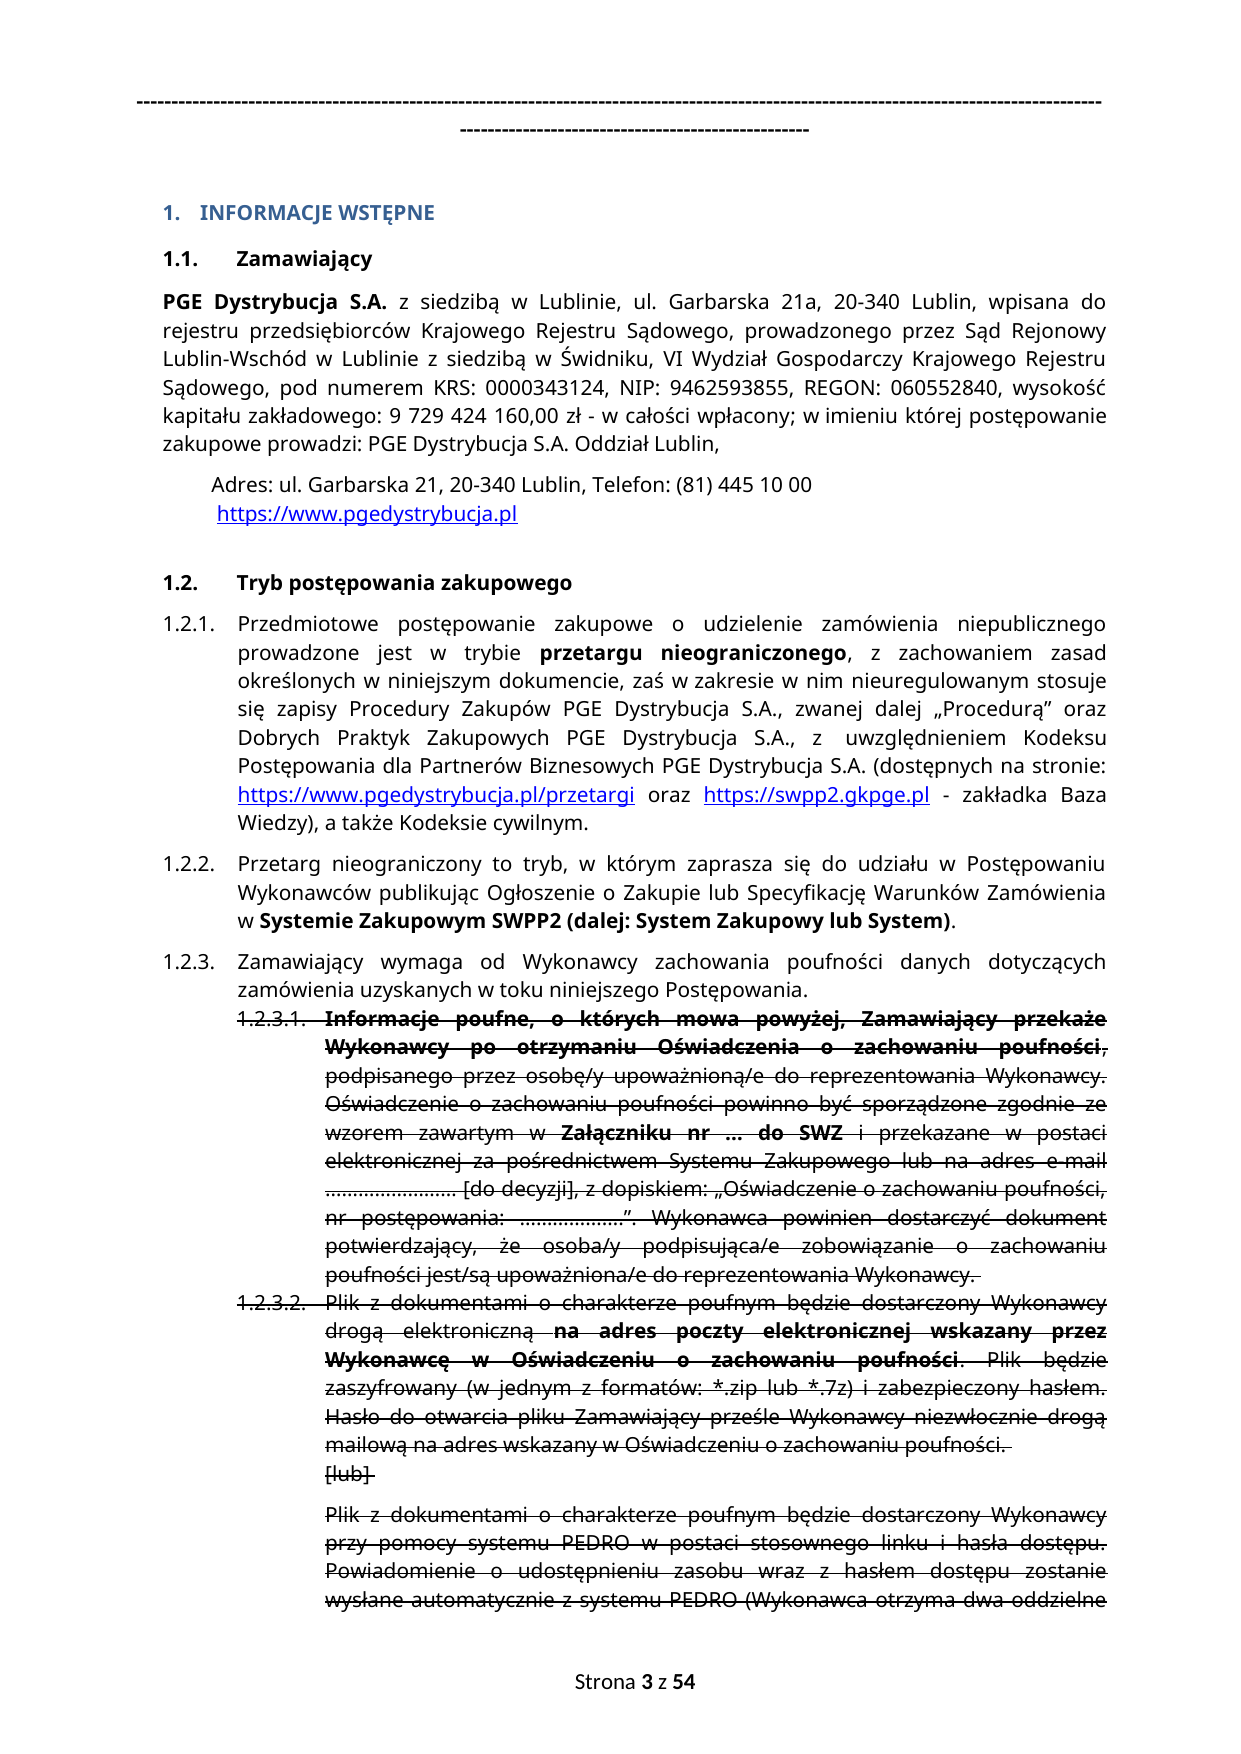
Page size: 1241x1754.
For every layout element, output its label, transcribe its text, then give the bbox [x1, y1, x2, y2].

list Zamawiający wymaga od Wykonawcy zachowania poufności danych dotyczących zamówienia uzyskanych w toku niniejszego Postępowania. [162, 947, 1107, 1004]
subtitle INFORMACJE WSTĘPNE [162, 198, 1107, 226]
list Przetarg nieograniczony to tryb, w którym zaprasza się do udziału w Postępowaniu Wykonawców publikując Ogłoszenie o Zakupie lub Specyfikację Warunków Zamówienia w Systemie Zakupowym SWPP2 (dalej: System Zakupowy lub System). [162, 849, 1107, 934]
list Tryb postępowania zakupowego [162, 568, 1107, 597]
text Adres: ul. Garbarska 21, 20-340 Lublin, Telefon: (81) 445 10 00 [162, 470, 1107, 499]
list Plik z dokumentami o charakterze poufnym będzie dostarczony Wykonawcy drogą elektroniczną na adres poczty elektronicznej wskazany przez Wykonawcę w Oświadczeniu o zachowaniu poufności. Plik będzie zaszyfrowany (w jednym z formatów: *.zip lub *.7z) i zabezpieczony hasłem. Hasło do otwarcia pliku Zamawiający prześle Wykonawcy niezwłocznie drogą mailową na adres wskazany w Oświadczeniu o zachowaniu poufności. [236, 1305, 1107, 1459]
list Zamawiający [162, 244, 1107, 273]
text https://www.pgedystrybucja.pl [162, 499, 1107, 527]
list Informacje poufne, o których mowa powyżej, Zamawiający przekaże Wykonawcy po otrzymaniu Oświadczenia o zachowaniu poufności, podpisanego przez osobę/y upoważnioną/e do reprezentowania Wykonawcy. Oświadczenie o zachowaniu poufności powinno być sporządzone zgodnie ze wzorem zawartym w Załączniku nr … do SWZ i przekazane w postaci elektronicznej za pośrednictwem Systemu Zakupowego lub na adres e-mail …………………… [do decyzji], z dopiskiem: „Oświadczenie o zachowaniu poufności, nr postępowania: ……………….”. Wykonawca powinien dostarczyć dokument potwierdzający, że osoba/y podpisująca/e zobowiązanie o zachowaniu poufności jest/są upoważniona/e do reprezentowania Wykonawcy. [236, 1021, 1107, 1288]
list [lub] [325, 1459, 1107, 1487]
text PGE Dystrybucja S.A. z siedzibą w Lublinie, ul. Garbarska 21a, 20-340 Lublin, wpisana do rejestru przedsiębiorców Krajowego Rejestru Sądowego, prowadzonego przez Sąd Rejonowy Lublin-Wschód w Lublinie z siedzibą w Świdniku, VI Wydział Gospodarczy Krajowego Rejestru Sądowego, pod numerem KRS: 0000343124, NIP: 9462593855, REGON: 060552840, wysokość kapitału zakładowego: 9 729 424 160,00 zł - w całości wpłacony; w imieniu której postępowanie zakupowe prowadzi: PGE Dystrybucja S.A. Oddział Lublin, [162, 287, 1107, 458]
list Przedmiotowe postępowanie zakupowe o udzielenie zamówienia niepublicznego prowadzone jest w trybie przetargu nieograniczonego, z zachowaniem zasad określonych w niniejszym dokumencie, zaś w zakresie w nim nieuregulowanym stosuje się zapisy Procedury Zakupów PGE Dystrybucja S.A., zwanej dalej „Procedurą” oraz Dobrych Praktyk Zakupowych PGE Dystrybucja S.A., z uwzględnieniem Kodeksu Postępowania dla Partnerów Biznesowych PGE Dystrybucja S.A. (dostępnych na stronie: https://www.pgedystrybucja.pl/przetargi oraz https://swpp2.gkpge.pl - zakładka Baza Wiedzy), a także Kodeksie cywilnym. [162, 609, 1107, 837]
